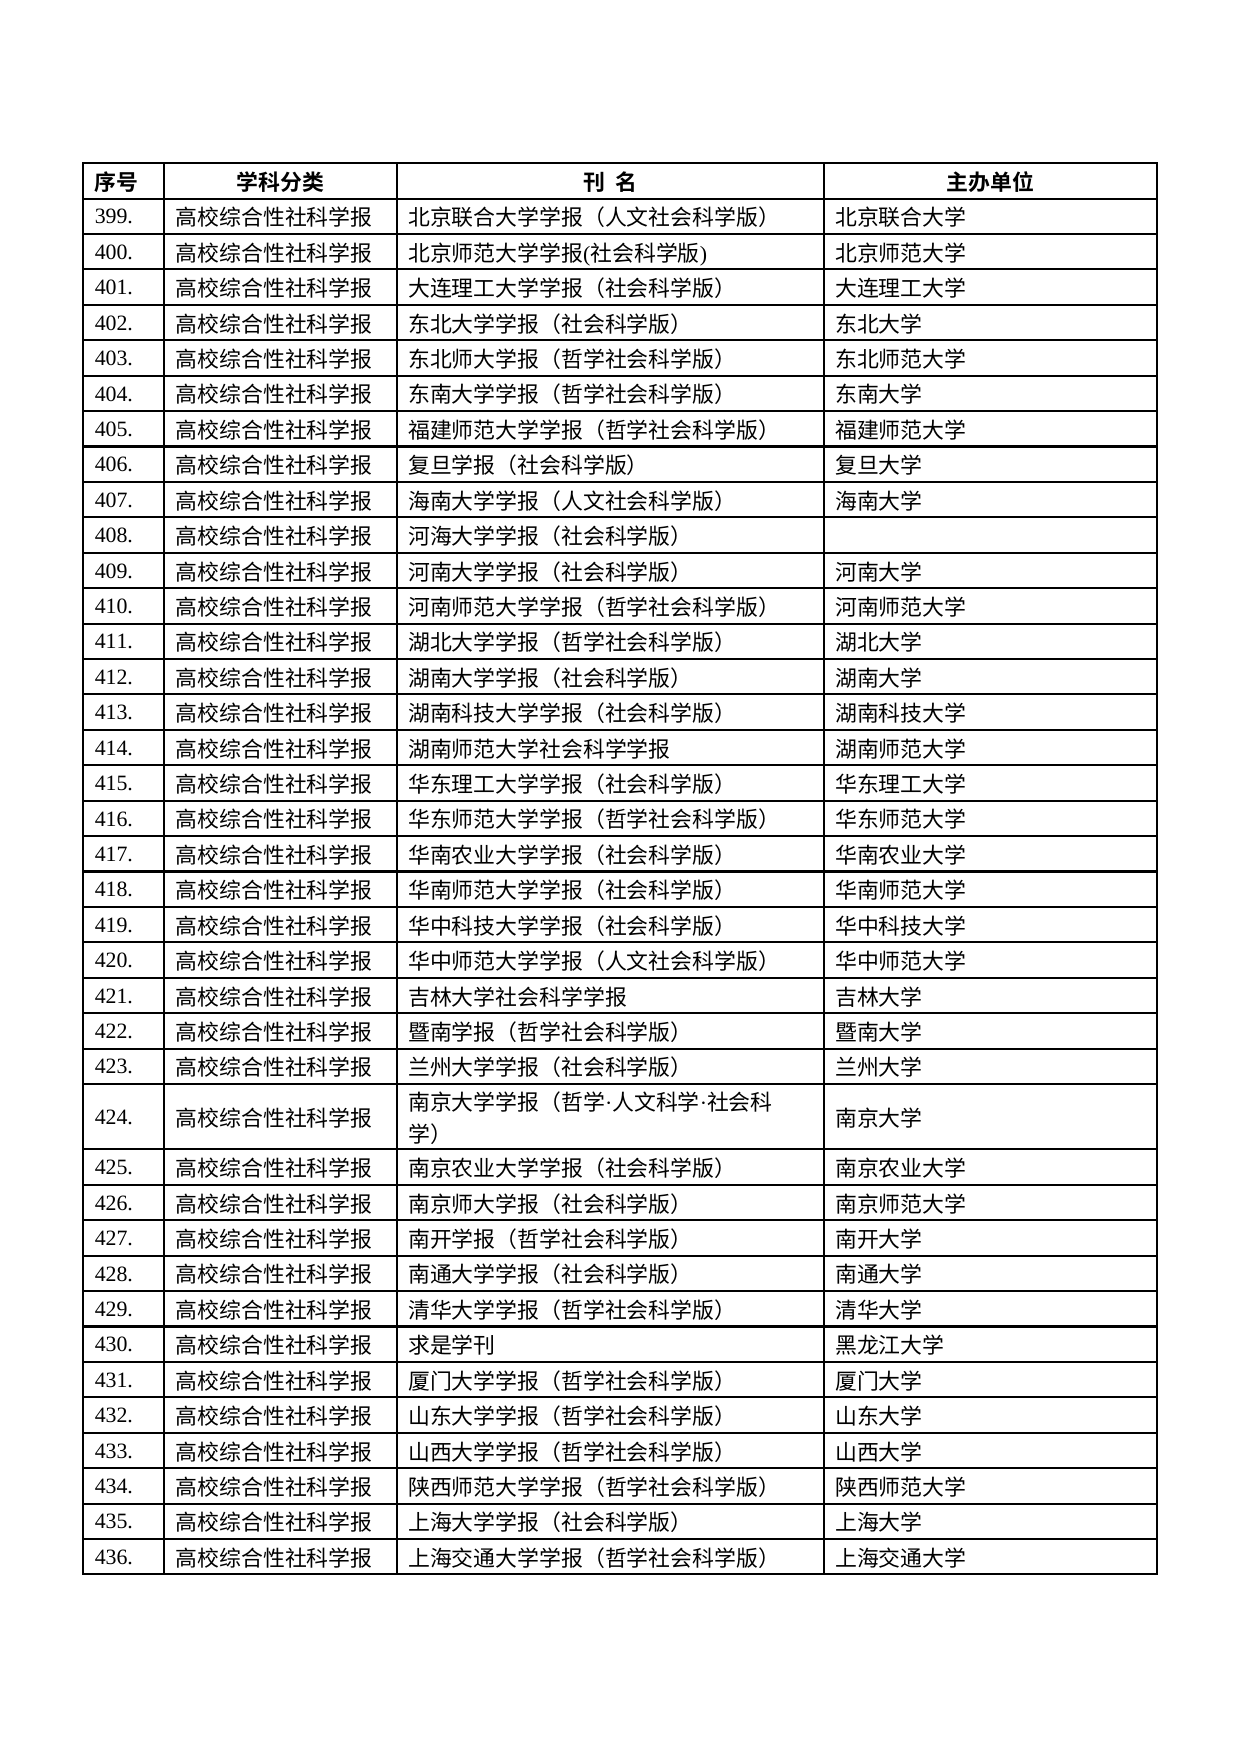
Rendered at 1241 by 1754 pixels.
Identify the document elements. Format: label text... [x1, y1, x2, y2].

table_cell 海南大学学报（人文社会科学版） [398, 483, 823, 516]
table_cell 423. [84, 1050, 163, 1083]
table_cell 兰州大学学报（社会科学版） [398, 1050, 823, 1083]
table_cell 421. [84, 979, 163, 1012]
table_cell 南京师范大学 [825, 1186, 1156, 1219]
table_cell 北京师范大学 [825, 235, 1156, 268]
table_cell 华东理工大学学报（社会科学版） [398, 766, 823, 799]
table_cell 404. [84, 377, 163, 410]
table_cell 411. [84, 625, 163, 658]
table_cell 430. [84, 1328, 163, 1361]
table_cell 湖南师范大学社会科学学报 [398, 731, 823, 764]
table_cell 河南师范大学 [825, 589, 1156, 622]
table_cell 河南大学学报（社会科学版） [398, 554, 823, 587]
table_cell 高校综合性社科学报 [165, 1186, 396, 1219]
table_cell 华南农业大学学报（社会科学版） [398, 837, 823, 870]
table_cell 399. [84, 200, 163, 233]
table_header 主办单位 [825, 164, 1156, 197]
table_cell 高校综合性社科学报 [165, 554, 396, 587]
table_cell 高校综合性社科学报 [165, 979, 396, 1012]
table_cell 405. [84, 412, 163, 445]
table_cell 419. [84, 908, 163, 941]
table_cell 417. [84, 837, 163, 870]
table_cell 426. [84, 1186, 163, 1219]
table_cell 华南师范大学学报（社会科学版） [398, 873, 823, 906]
table_cell 高校综合性社科学报 [165, 341, 396, 374]
table_cell 418. [84, 873, 163, 906]
table_header 学科分类 [165, 164, 396, 197]
table_cell 高校综合性社科学报 [165, 1221, 396, 1254]
table_cell 华中科技大学 [825, 908, 1156, 941]
table_cell 434. [84, 1469, 163, 1502]
table_cell 南京大学 [825, 1085, 1156, 1148]
table_cell 湖南大学 [825, 660, 1156, 693]
table_cell 黑龙江大学 [825, 1328, 1156, 1361]
table_cell 山东大学 [825, 1398, 1156, 1432]
table_cell 高校综合性社科学报 [165, 483, 396, 516]
table_cell 福建师范大学 [825, 412, 1156, 445]
table_cell 高校综合性社科学报 [165, 1257, 396, 1290]
table_cell 428. [84, 1257, 163, 1290]
table_cell 华南农业大学 [825, 837, 1156, 870]
table_cell 南京师大学报（社会科学版） [398, 1186, 823, 1219]
table_cell 吉林大学 [825, 979, 1156, 1012]
table_cell 415. [84, 766, 163, 799]
table_header 刊 名 [398, 164, 823, 197]
table_cell 高校综合性社科学报 [165, 448, 396, 481]
table_cell 复旦学报（社会科学版） [398, 448, 823, 481]
table_cell [825, 518, 1156, 552]
table_cell 412. [84, 660, 163, 693]
table_cell 436. [84, 1540, 163, 1573]
table_cell 高校综合性社科学报 [165, 1505, 396, 1538]
table_cell 427. [84, 1221, 163, 1254]
table_cell 424. [84, 1085, 163, 1148]
table_cell 东北大学 [825, 306, 1156, 339]
table_cell 401. [84, 270, 163, 304]
table_cell 南通大学 [825, 1257, 1156, 1290]
table_cell 高校综合性社科学报 [165, 1150, 396, 1184]
table_cell 北京师范大学学报(社会科学版) [398, 235, 823, 268]
table_cell 409. [84, 554, 163, 587]
table_cell 高校综合性社科学报 [165, 306, 396, 339]
table_cell 高校综合性社科学报 [165, 1363, 396, 1396]
table_cell 清华大学学报（哲学社会科学版） [398, 1292, 823, 1325]
table_cell 高校综合性社科学报 [165, 1328, 396, 1361]
table_cell 高校综合性社科学报 [165, 1292, 396, 1325]
table_cell 南京农业大学 [825, 1150, 1156, 1184]
table_cell 华东师范大学 [825, 802, 1156, 835]
table_cell 上海大学 [825, 1505, 1156, 1538]
table_cell 420. [84, 943, 163, 977]
table_cell 湖北大学 [825, 625, 1156, 658]
table_cell 408. [84, 518, 163, 552]
table_cell 海南大学 [825, 483, 1156, 516]
table_cell 高校综合性社科学报 [165, 1050, 396, 1083]
table_cell 429. [84, 1292, 163, 1325]
table_cell 上海交通大学 [825, 1540, 1156, 1573]
table_cell 高校综合性社科学报 [165, 589, 396, 622]
table_cell 东南大学 [825, 377, 1156, 410]
table_cell 河南师范大学学报（哲学社会科学版） [398, 589, 823, 622]
table_cell 416. [84, 802, 163, 835]
table_cell 413. [84, 695, 163, 729]
table_cell 东北大学学报（社会科学版） [398, 306, 823, 339]
table_cell 414. [84, 731, 163, 764]
table_cell 高校综合性社科学报 [165, 1434, 396, 1467]
table_cell 华中师范大学 [825, 943, 1156, 977]
table_cell 清华大学 [825, 1292, 1156, 1325]
table_cell 403. [84, 341, 163, 374]
table_cell 暨南大学 [825, 1014, 1156, 1047]
table_cell 高校综合性社科学报 [165, 908, 396, 941]
table_cell 厦门大学 [825, 1363, 1156, 1396]
table_cell 湖南师范大学 [825, 731, 1156, 764]
table_cell 高校综合性社科学报 [165, 625, 396, 658]
table_cell 407. [84, 483, 163, 516]
table_cell 华东师范大学学报（哲学社会科学版） [398, 802, 823, 835]
table_cell 华南师范大学 [825, 873, 1156, 906]
table_cell 河南大学 [825, 554, 1156, 587]
table_cell 南京农业大学学报（社会科学版） [398, 1150, 823, 1184]
table_cell 陕西师范大学 [825, 1469, 1156, 1502]
table_cell 湖南科技大学 [825, 695, 1156, 729]
table_cell 南京大学学报（哲学·人文科学·社会科学） [398, 1085, 823, 1148]
table_cell 华东理工大学 [825, 766, 1156, 799]
table_cell 东北师范大学 [825, 341, 1156, 374]
table_cell 湖南科技大学学报（社会科学版） [398, 695, 823, 729]
table_cell 431. [84, 1363, 163, 1396]
table_cell 高校综合性社科学报 [165, 1540, 396, 1573]
table_cell 兰州大学 [825, 1050, 1156, 1083]
table_cell 高校综合性社科学报 [165, 412, 396, 445]
table_cell 高校综合性社科学报 [165, 943, 396, 977]
table_cell 422. [84, 1014, 163, 1047]
table_cell 北京联合大学学报（人文社会科学版） [398, 200, 823, 233]
table_cell 上海大学学报（社会科学版） [398, 1505, 823, 1538]
table_cell 435. [84, 1505, 163, 1538]
table_cell 厦门大学学报（哲学社会科学版） [398, 1363, 823, 1396]
table_cell 南开大学 [825, 1221, 1156, 1254]
table_cell 吉林大学社会科学学报 [398, 979, 823, 1012]
table_cell 东北师大学报（哲学社会科学版） [398, 341, 823, 374]
table_cell 湖南大学学报（社会科学版） [398, 660, 823, 693]
table_cell 高校综合性社科学报 [165, 731, 396, 764]
table_cell 高校综合性社科学报 [165, 377, 396, 410]
table_cell 高校综合性社科学报 [165, 660, 396, 693]
table_cell 高校综合性社科学报 [165, 837, 396, 870]
table_cell 400. [84, 235, 163, 268]
table_cell 406. [84, 448, 163, 481]
table_cell 陕西师范大学学报（哲学社会科学版） [398, 1469, 823, 1502]
table_cell 高校综合性社科学报 [165, 873, 396, 906]
table_cell 华中师范大学学报（人文社会科学版） [398, 943, 823, 977]
table_cell 高校综合性社科学报 [165, 1398, 396, 1432]
table_cell 暨南学报（哲学社会科学版） [398, 1014, 823, 1047]
table_cell 402. [84, 306, 163, 339]
table_cell 433. [84, 1434, 163, 1467]
table_cell 山西大学 [825, 1434, 1156, 1467]
table_cell 高校综合性社科学报 [165, 1014, 396, 1047]
table_cell 高校综合性社科学报 [165, 766, 396, 799]
table_cell 北京联合大学 [825, 200, 1156, 233]
table_cell 山东大学学报（哲学社会科学版） [398, 1398, 823, 1432]
table_header 序号 [84, 164, 163, 197]
table_cell 高校综合性社科学报 [165, 270, 396, 304]
table_cell 河海大学学报（社会科学版） [398, 518, 823, 552]
table_cell 410. [84, 589, 163, 622]
table_cell 高校综合性社科学报 [165, 200, 396, 233]
table_cell 425. [84, 1150, 163, 1184]
table_cell 432. [84, 1398, 163, 1432]
table_cell 求是学刊 [398, 1328, 823, 1361]
table_cell 上海交通大学学报（哲学社会科学版） [398, 1540, 823, 1573]
table_cell 高校综合性社科学报 [165, 802, 396, 835]
table_cell 山西大学学报（哲学社会科学版） [398, 1434, 823, 1467]
table_cell 高校综合性社科学报 [165, 695, 396, 729]
table_cell 南开学报（哲学社会科学版） [398, 1221, 823, 1254]
table_cell 高校综合性社科学报 [165, 235, 396, 268]
table_cell 高校综合性社科学报 [165, 1085, 396, 1148]
table_cell 湖北大学学报（哲学社会科学版） [398, 625, 823, 658]
table_cell 华中科技大学学报（社会科学版） [398, 908, 823, 941]
table_cell 东南大学学报（哲学社会科学版） [398, 377, 823, 410]
table_cell 大连理工大学学报（社会科学版） [398, 270, 823, 304]
table_cell 高校综合性社科学报 [165, 518, 396, 552]
table_cell 大连理工大学 [825, 270, 1156, 304]
table_cell 福建师范大学学报（哲学社会科学版） [398, 412, 823, 445]
table_cell 复旦大学 [825, 448, 1156, 481]
table_cell 南通大学学报（社会科学版） [398, 1257, 823, 1290]
table_cell 高校综合性社科学报 [165, 1469, 396, 1502]
